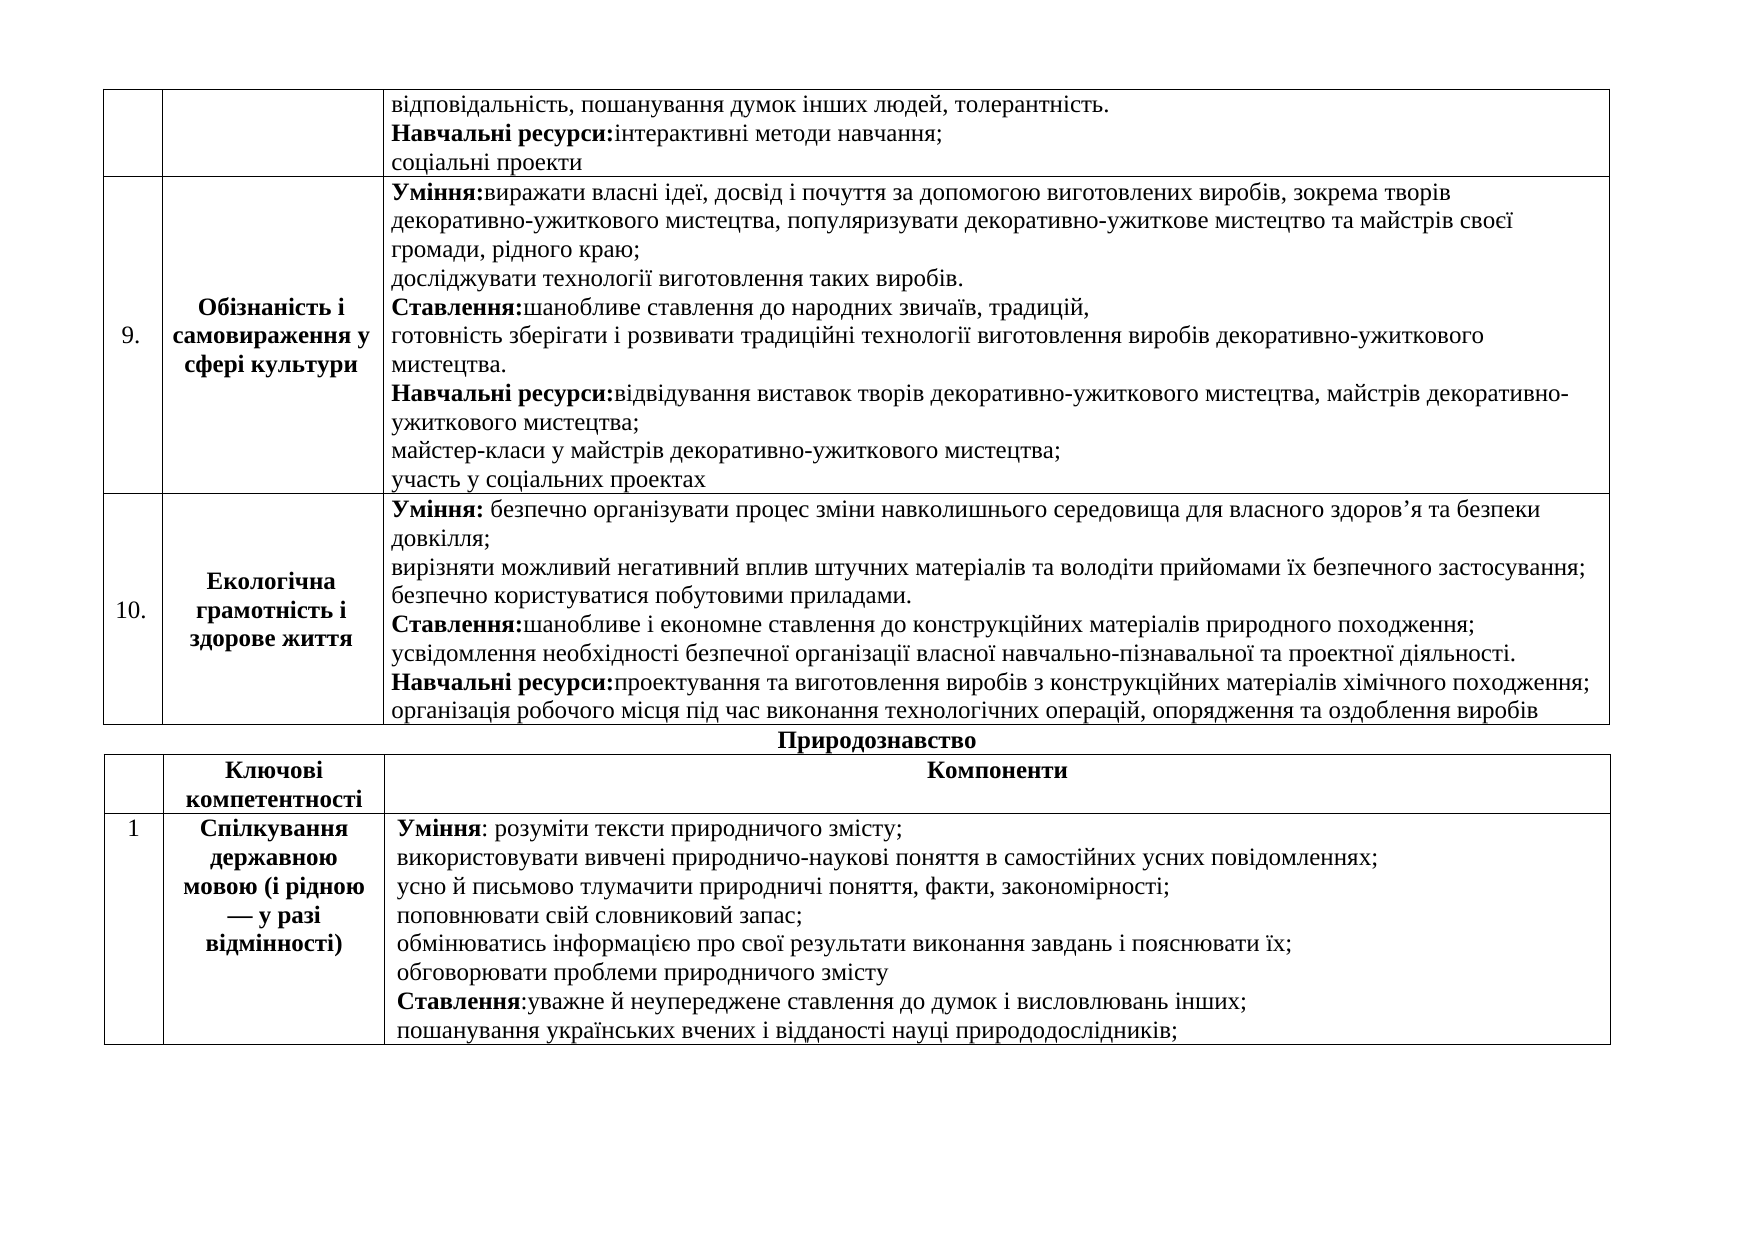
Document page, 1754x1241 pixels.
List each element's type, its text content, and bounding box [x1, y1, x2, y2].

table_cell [164, 814, 384, 1043]
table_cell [384, 90, 1609, 176]
table_header Компоненти [385, 755, 1610, 812]
text Природознавство [118, 725, 1636, 754]
table_cell 9. [104, 177, 162, 493]
table_header [105, 755, 163, 812]
table_cell 8. [104, 90, 162, 176]
table_header Ключові компетентності [164, 755, 384, 812]
table_cell Обізнаність і самовираження у сфері культури [163, 177, 383, 493]
table_cell 10. [104, 494, 162, 724]
table_cell Уміння:виражати власні ідеї, досвід і почуття за допомогою виготовлених виробів, зокрема творів декоративно-ужиткового мистецтва, популяризувати декоративно-ужиткове мистецтво та майстрів своєї громади, рідного краю; досліджувати технології виготовлення таких виробів. Ставлення:шанобливе ставлення до народних звичаїв, традицій, готовність зберігати і розвивати традиційні технології виготовлення виробів декоративно-ужиткового мистецтва. Навчальні ресурси:відвідування виставок творів декоративно-ужиткового мистецтва, майстрів декоративно-ужиткового мистецтва; майстер-класи у майстрів декоративно-ужиткового мистецтва; участь у соціальних проектах [384, 177, 1609, 493]
table_cell Уміння: безпечно організувати процес зміни навколишнього середовища для власного здоров’я та безпеки довкілля; вирізняти можливий негативний вплив штучних матеріалів та володіти прийомами їх безпечного застосування; безпечно користуватися побутовими приладами. Ставлення:шанобливе і економне ставлення до конструкційних матеріалів природного походження; усвідомлення необхідності безпечної організації власної навчально-пізнавальної та проектної діяльності. Навчальні ресурси:проектування та виготовлення виробів з конструкційних матеріалів хімічного походження; організація робочого місця під час виконання технологічних операцій, опорядження та оздоблення виробів [384, 494, 1609, 724]
table_cell 1 [105, 814, 163, 1043]
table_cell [163, 90, 383, 176]
table_cell Екологічна грамотність і здорове життя [163, 494, 383, 724]
